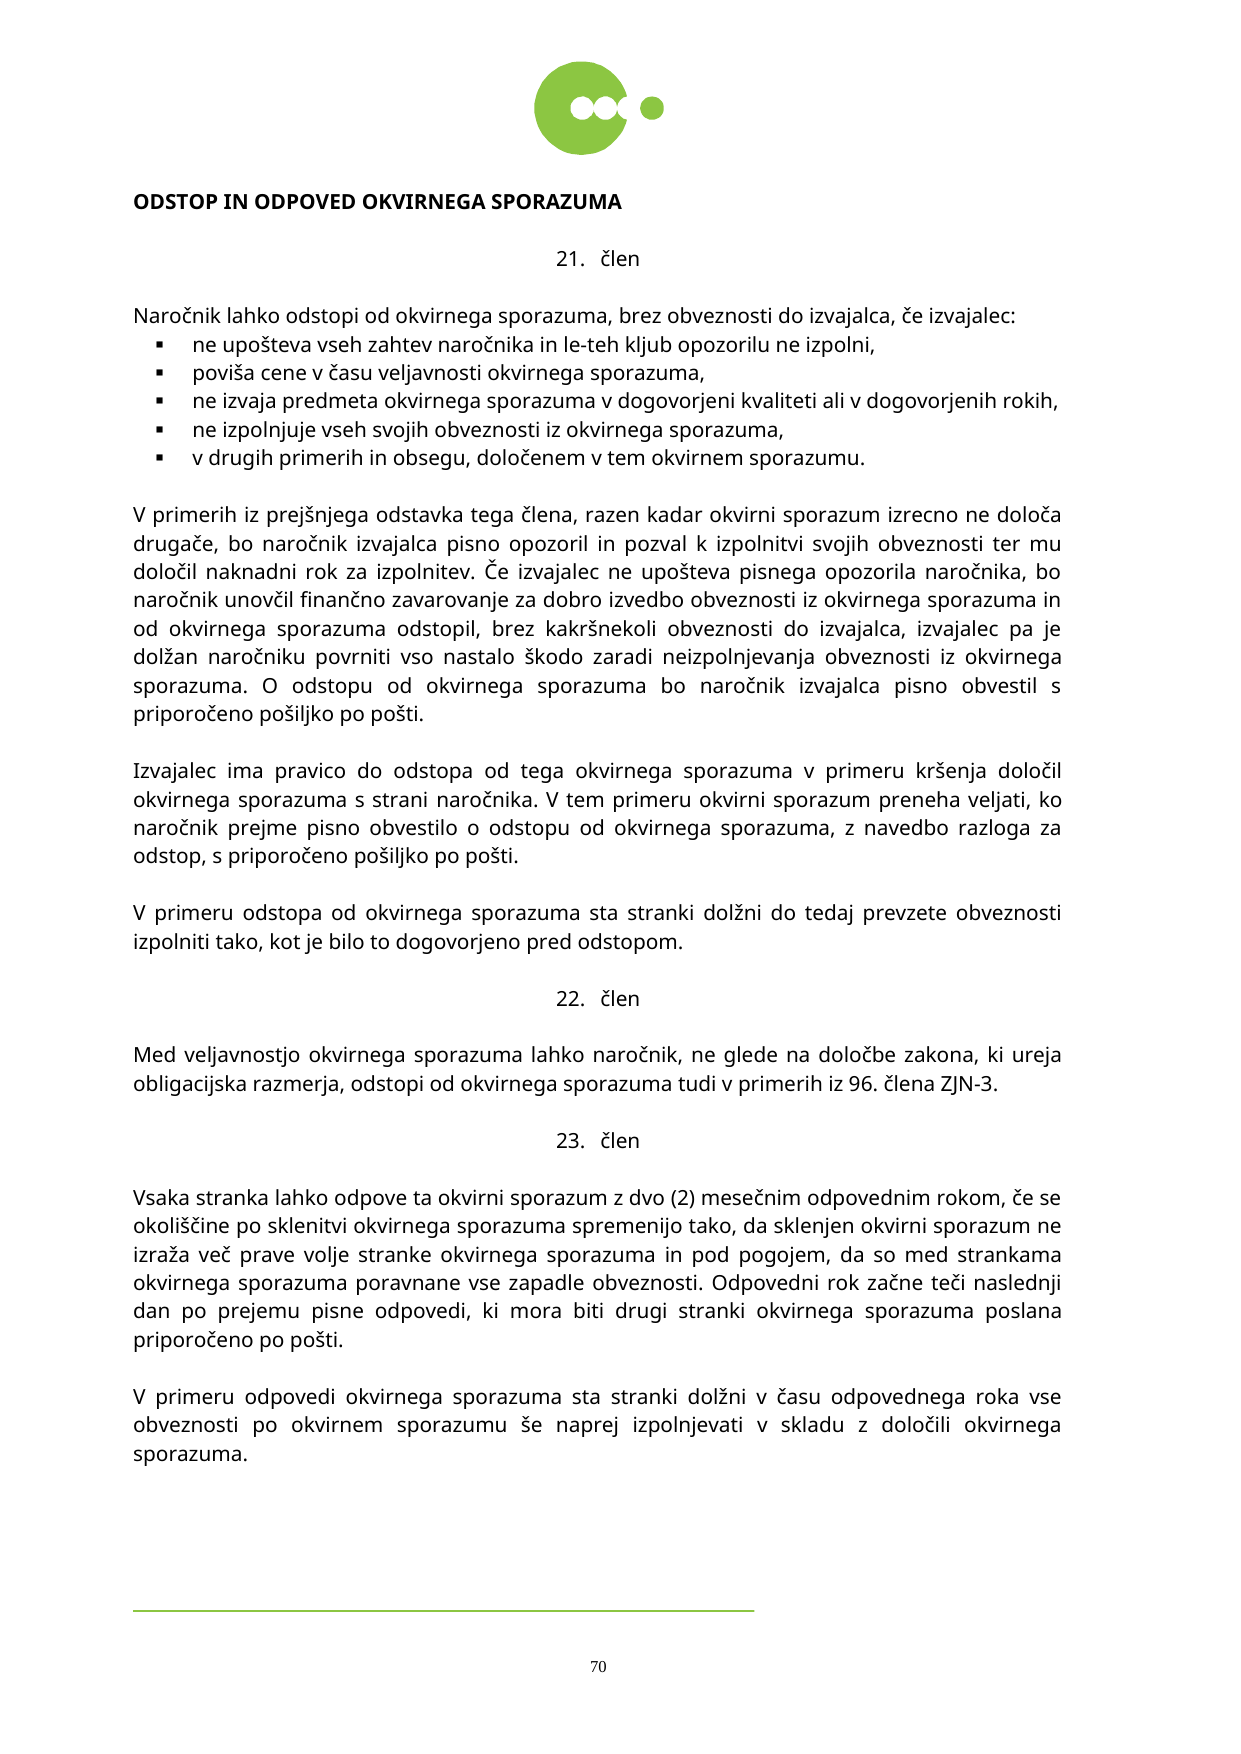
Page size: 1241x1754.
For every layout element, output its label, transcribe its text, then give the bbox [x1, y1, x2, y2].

text V primerih iz prejšnjega odstavka tega člena, razen kadar okvirni sporazum izrecno ne določa drugače, bo naročnik izvajalca pisno opozoril in pozval k izpolnitvi svojih obveznosti ter mu določil naknadni rok za izpolnitev. Če izvajalec ne upošteva pisnega opozorila naročnika, bo naročnik unovčil finančno zavarovanje za dobro izvedbo obveznosti iz okvirnega sporazuma in od okvirnega sporazuma odstopil, brez kakršnekoli obveznosti do izvajalca, izvajalec pa je dolžan naročniku povrniti vso nastalo škodo zaradi neizpolnjevanja obveznosti iz okvirnega sporazuma. O odstopu od okvirnega sporazuma bo naročnik izvajalca pisno obvestil s priporočeno pošiljko po pošti. [133, 500, 1063, 728]
text V primeru odpovedi okvirnega sporazuma sta stranki dolžni v času odpovednega roka vse obveznosti po okvirnem sporazumu še naprej izpolnjevati v skladu z določili okvirnega sporazuma. [133, 1382, 1063, 1467]
list ne izpolnjuje vseh svojih obveznosti iz okvirnega sporazuma, [154, 415, 1063, 443]
text Med veljavnostjo okvirnega sporazuma lahko naročnik, ne glede na določbe zakona, ki ureja obligacijska razmerja, odstopi od okvirnega sporazuma tudi v primerih iz 96. člena ZJN-3. [133, 1041, 1063, 1097]
list člen [133, 244, 1063, 273]
text Naročnik lahko odstopi od okvirnega sporazuma, brez obveznosti do izvajalca, če izvajalec: [133, 301, 1063, 330]
list člen [133, 984, 1063, 1012]
list ne upošteva vseh zahtev naročnika in le-teh kljub opozorilu ne izpolni, [154, 330, 1063, 358]
list poviša cene v času veljavnosti okvirnega sporazuma, [154, 358, 1063, 387]
list člen [133, 1126, 1063, 1154]
list ne izvaja predmeta okvirnega sporazuma v dogovorjeni kvaliteti ali v dogovorjenih rokih, [154, 387, 1063, 415]
text V primeru odstopa od okvirnega sporazuma sta stranki dolžni do tedaj prevzete obveznosti izpolniti tako, kot je bilo to dogovorjeno pred odstopom. [133, 898, 1063, 955]
text Izvajalec ima pravico do odstopa od tega okvirnega sporazuma v primeru kršenja določil okvirnega sporazuma s strani naročnika. V tem primeru okvirni sporazum preneha veljati, ko naročnik prejme pisno obvestilo o odstopu od okvirnega sporazuma, z navedbo razloga za odstop, s priporočeno pošiljko po pošti. [133, 756, 1063, 870]
text Vsaka stranka lahko odpove ta okvirni sporazum z dvo (2) mesečnim odpovednim rokom, če se okoliščine po sklenitvi okvirnega sporazuma spremenijo tako, da sklenjen okvirni sporazum ne izraža več prave volje stranke okvirnega sporazuma in pod pogojem, da so med strankama okvirnega sporazuma poravnane vse zapadle obveznosti. Odpovedni rok začne teči naslednji dan po prejemu pisne odpovedi, ki mora biti drugi stranki okvirnega sporazuma poslana priporočeno po pošti. [133, 1183, 1063, 1353]
text ODSTOP IN ODPOVED OKVIRNEGA SPORAZUMA [133, 187, 1063, 216]
list v drugih primerih in obsegu, določenem v tem okvirnem sporazumu. [154, 443, 1063, 472]
